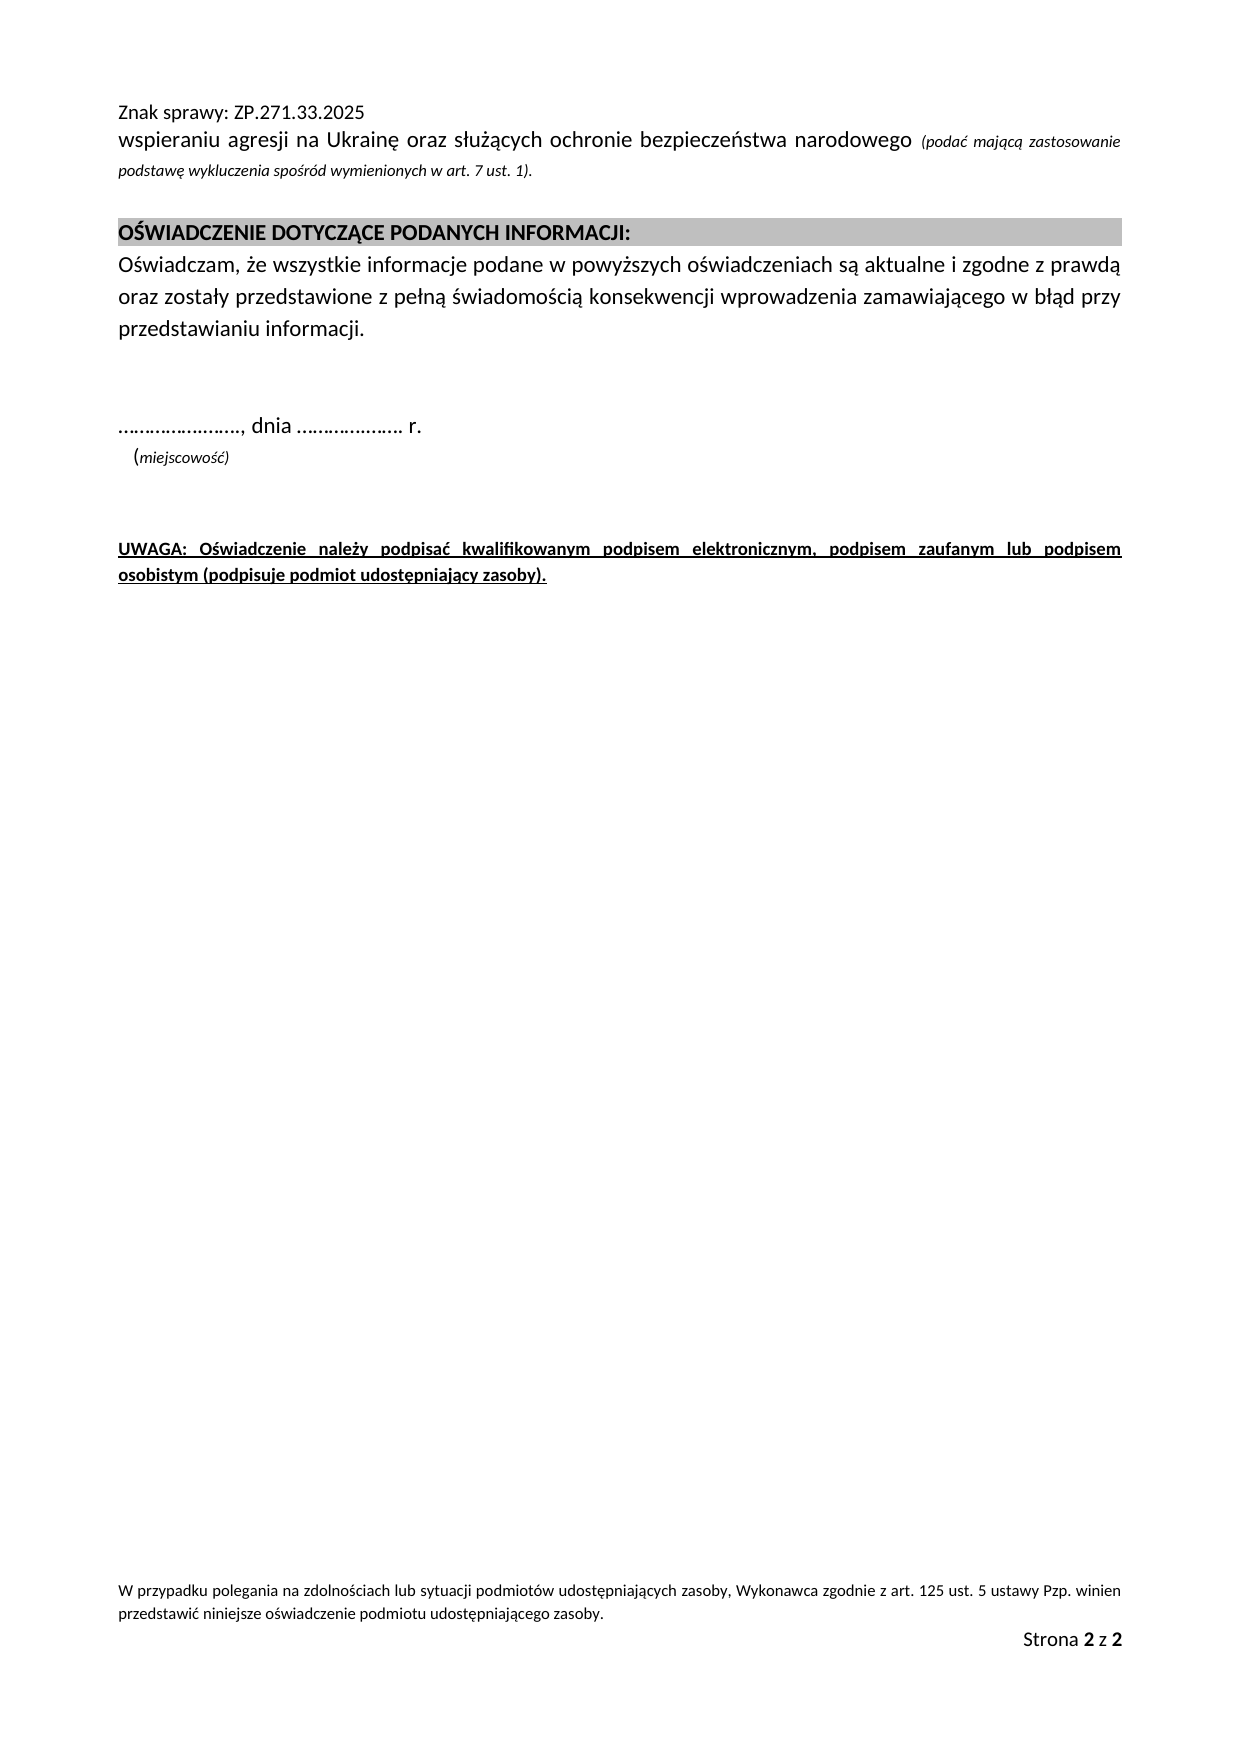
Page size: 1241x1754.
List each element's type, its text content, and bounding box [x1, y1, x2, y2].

text UWAGA: Oświadczenie należy podpisać kwalifikowanym podpisem elektronicznym, podpisem zaufanym lub podpisem osobistym (podpisuje podmiot udostępniający zasoby). [118, 537, 1122, 556]
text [118, 125, 1122, 182]
text Oświadczam, że wszystkie informacje podane w powyższych oświadczeniach są aktualne i zgodne z prawdą oraz zostały przedstawione z pełną świadomością konsekwencji wprowadzenia zamawiającego w błąd przy przedstawianiu informacji. [118, 250, 1122, 342]
text UWAGA: Oświadczenie należy podpisać kwalifikowanym podpisem elektronicznym, podpisem zaufanym lub podpisem osobistym (podpisuje podmiot udostępniający zasoby). [118, 558, 1122, 586]
text OŚWIADCZENIE DOTYCZĄCE PODANYCH INFORMACJI: [118, 218, 1122, 246]
text …………….……., dnia ………….……. r. [118, 411, 1122, 439]
text (miejscowość) [118, 443, 1122, 468]
